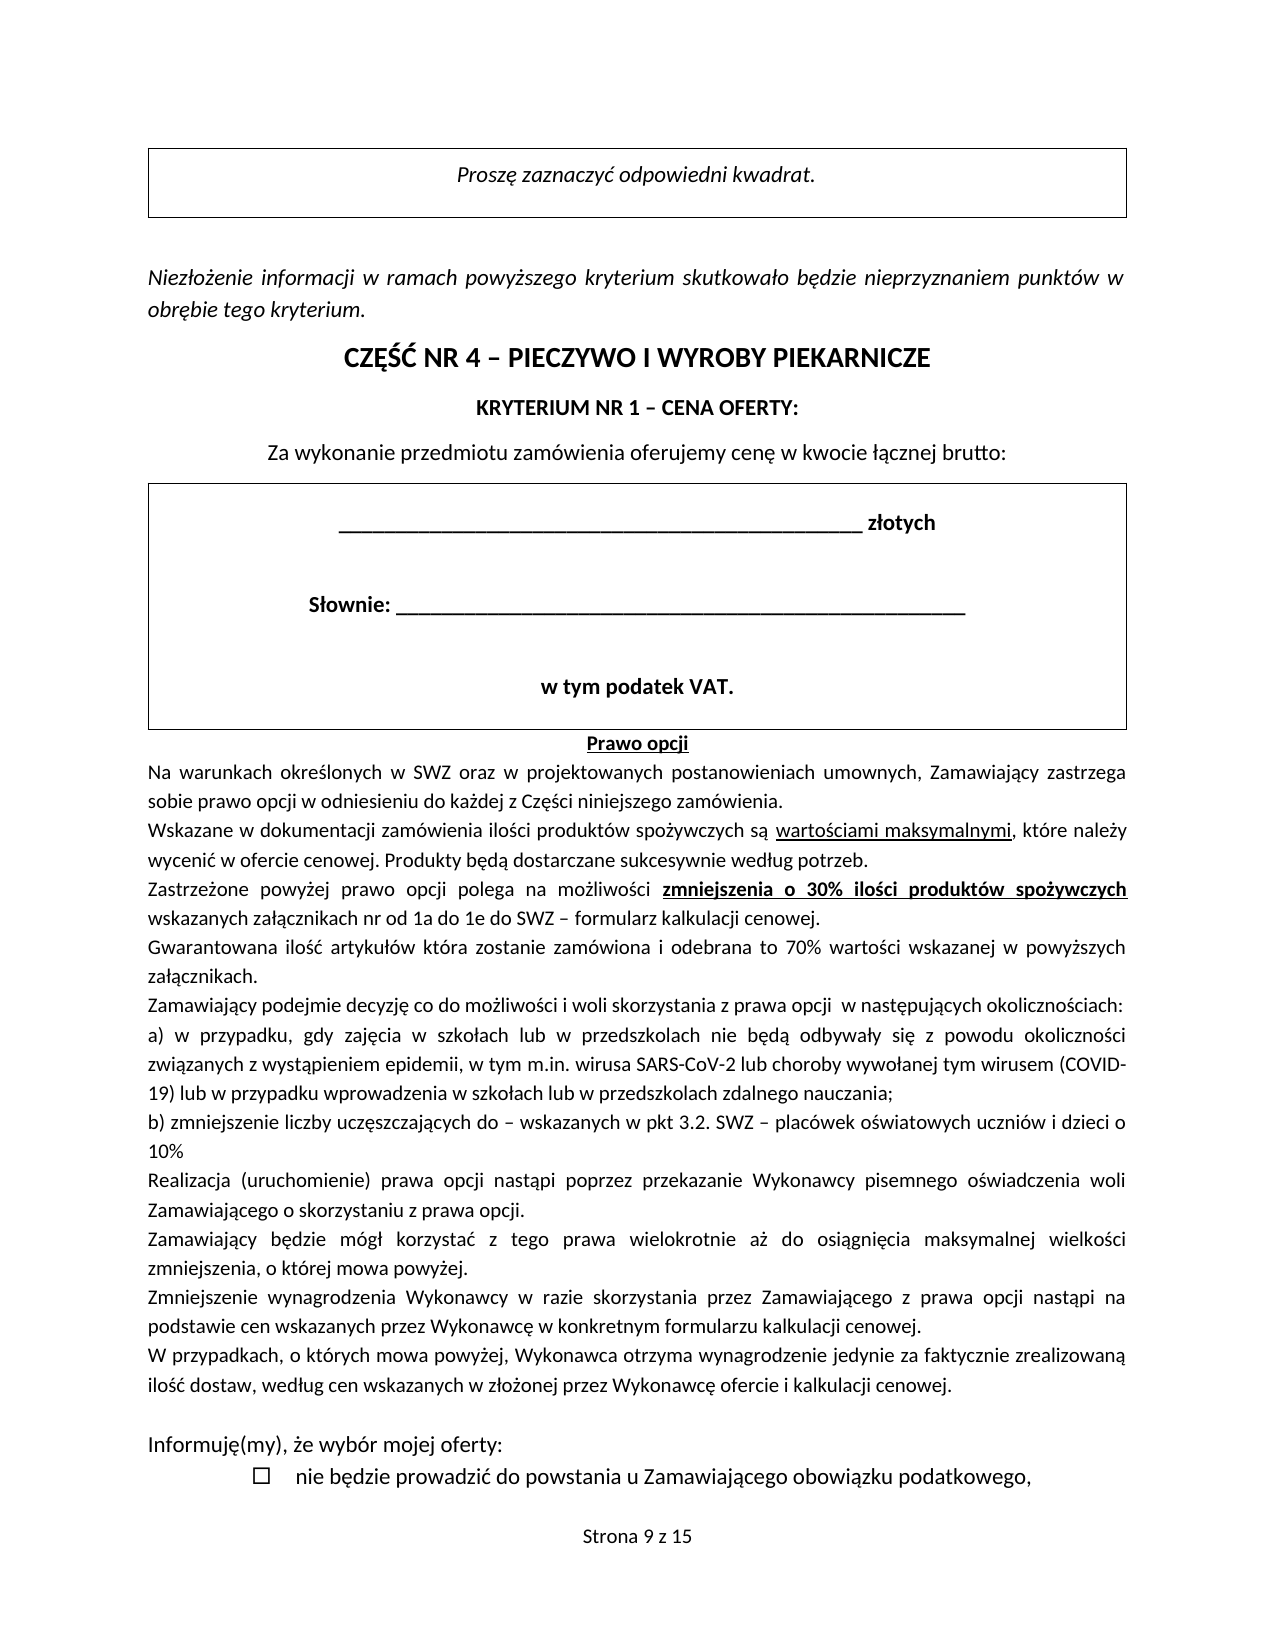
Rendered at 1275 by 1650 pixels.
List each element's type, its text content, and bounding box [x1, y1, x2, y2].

text Informuję(my), że wybór mojej oferty: [148, 1430, 1127, 1458]
text Zamawiający będzie mógł korzystać z tego prawa wielokrotnie aż do osiągnięcia maksymalnej wielkości zmniejszenia, o której mowa powyżej. [148, 1226, 1127, 1281]
text b) zmniejszenie liczby uczęszczających do – wskazanych w pkt 3.2. SWZ – placówek oświatowych uczniów i dzieci o 10% [148, 1109, 1127, 1164]
text Za wykonanie przedmiotu zamówienia oferujemy cenę w kwocie łącznej brutto: [148, 438, 1127, 466]
text Zamawiający podejmie decyzję co do możliwości i woli skorzystania z prawa opcji w następujących okolicznościach: [148, 993, 1127, 1018]
text KRYTERIUM NR 1 – CENA OFERTY: [148, 393, 1127, 421]
table_cell Słownie: __________________________________________________ [149, 565, 1126, 647]
text Zastrzeżone powyżej prawo opcji polega na możliwości zmniejszenia o 30% ilości produktów spożywczych wskazanych załącznikach nr od 1a do 1e do SWZ – formularz kalkulacji cenowej. [148, 876, 1127, 931]
text Realizacja (uruchomienie) prawa opcji nastąpi poprzez przekazanie Wykonawcy pisemnego oświadczenia woli Zamawiającego o skorzystaniu z prawa opcji. [148, 1168, 1127, 1222]
text nie będzie prowadzić do powstania u Zamawiającego obowiązku podatkowego, [251, 1462, 1127, 1490]
table_cell Proszę zaznaczyć odpowiedni kwadrat. [149, 149, 1126, 217]
text W przypadkach, o których mowa powyżej, Wykonawca otrzyma wynagrodzenie jedynie za faktycznie zrealizowaną ilość dostaw, według cen wskazanych w złożonej przez Wykonawcę ofercie i kalkulacji cenowej. [148, 1343, 1127, 1397]
table_cell w tym podatek VAT. [149, 647, 1126, 729]
text CZĘŚĆ NR 4 – PIECZYWO I WYROBY PIEKARNICZE [148, 339, 1127, 375]
text Zmniejszenie wynagrodzenia Wykonawcy w razie skorzystania przez Zamawiającego z prawa opcji nastąpi na podstawie cen wskazanych przez Wykonawcę w konkretnym formularzu kalkulacji cenowej. [148, 1284, 1127, 1339]
text Gwarantowana ilość artykułów która zostanie zamówiona i odebrana to 70% wartości wskazanej w powyższych załącznikach. [148, 934, 1127, 989]
text Na warunkach określonych w SWZ oraz w projektowanych postanowieniach umownych, Zamawiający zastrzega sobie prawo opcji w odniesieniu do każdej z Części niniejszego zamówienia. [148, 759, 1127, 814]
text Wskazane w dokumentacji zamówienia ilości produktów spożywczych są wartościami maksymalnymi, które należy wycenić w ofercie cenowej. Produkty będą dostarczane sukcesywnie według potrzeb. [148, 818, 1127, 872]
text Prawo opcji [148, 730, 1127, 756]
table_header ______________________________________________ złotych [149, 484, 1126, 565]
text a) w przypadku, gdy zajęcia w szkołach lub w przedszkolach nie będą odbywały się z powodu okoliczności związanych z wystąpieniem epidemii, w tym m.in. wirusa SARS-CoV-2 lub choroby wywołanej tym wirusem (COVID-19) lub w przypadku wprowadzenia w szkołach lub w przedszkolach zdalnego nauczania; [148, 1022, 1127, 1106]
text Niezłożenie informacji w ramach powyższego kryterium skutkowało będzie nieprzyznaniem punktów w obrębie tego kryterium. [148, 263, 1127, 323]
